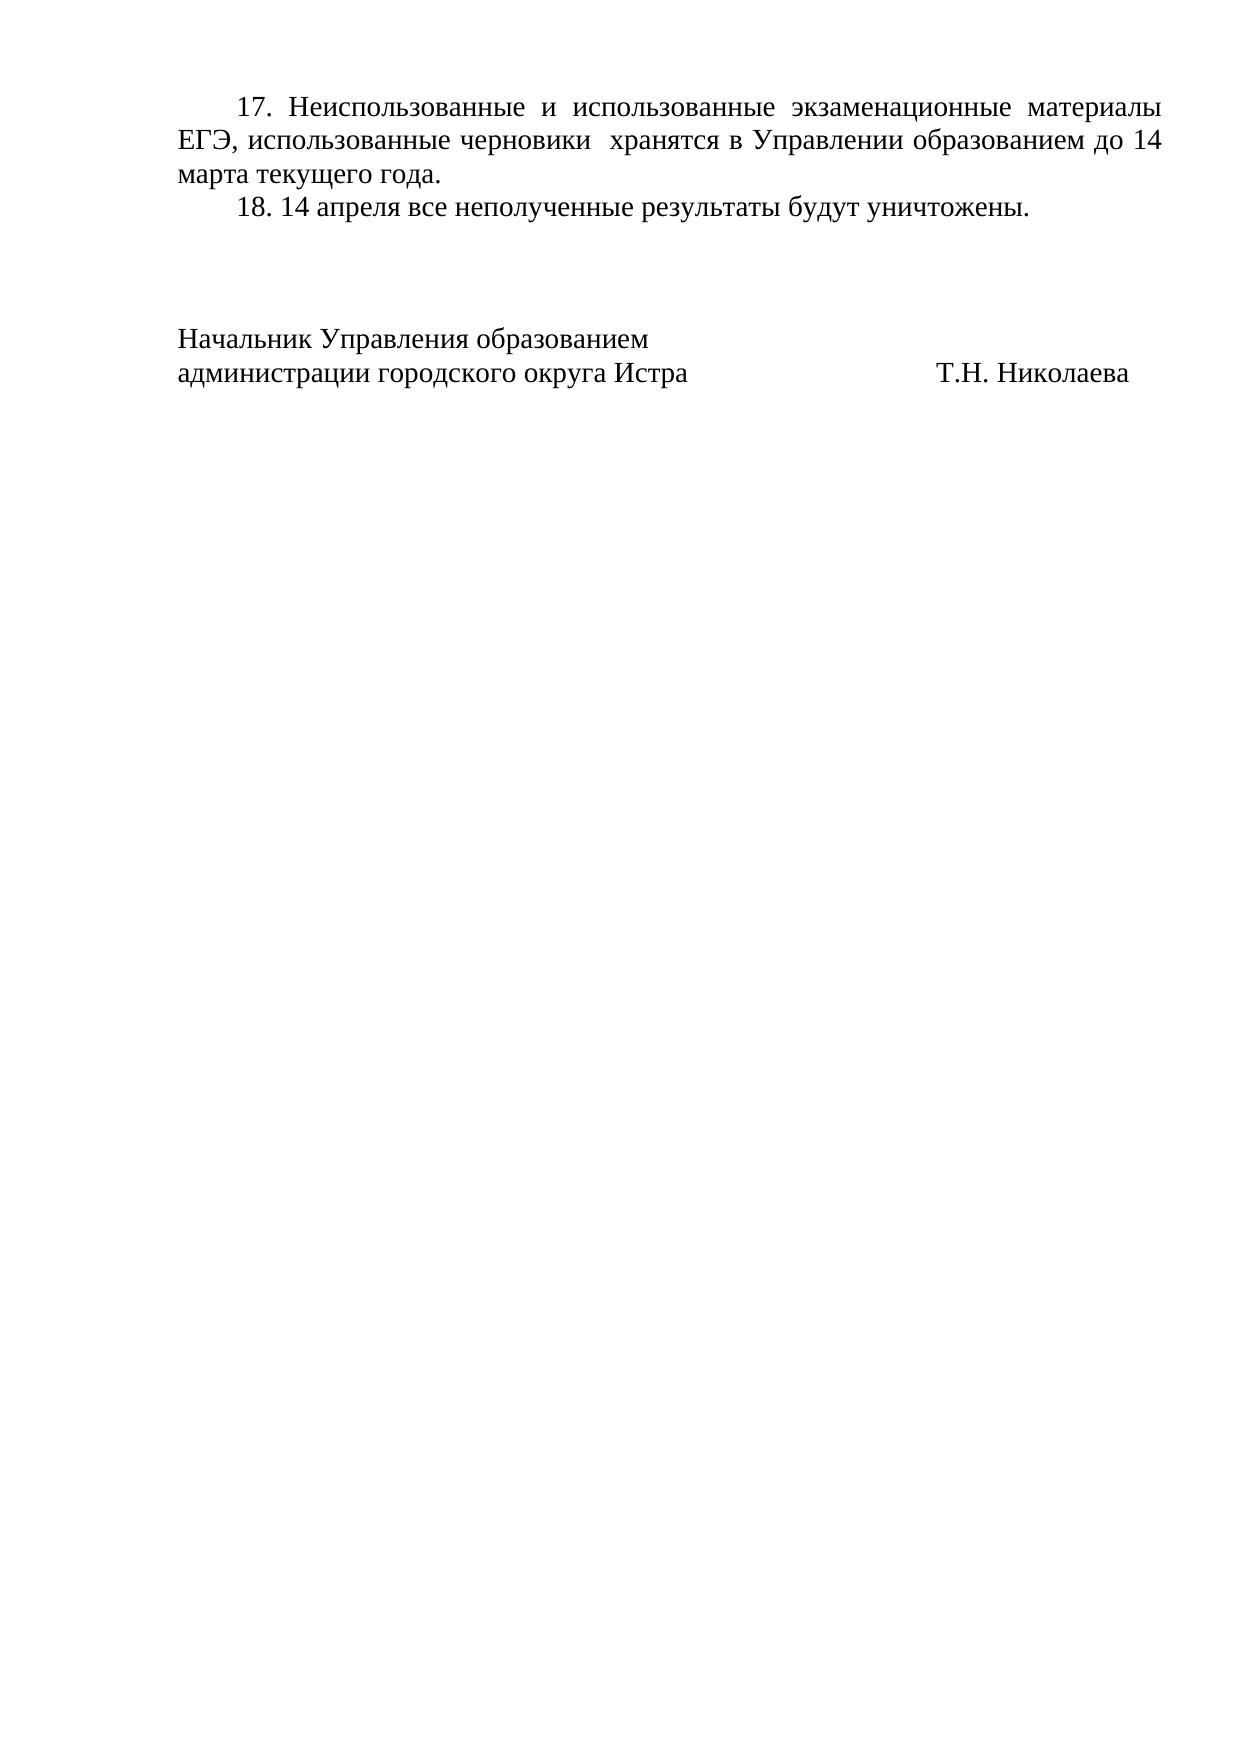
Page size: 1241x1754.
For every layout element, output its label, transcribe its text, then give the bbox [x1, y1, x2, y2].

text 17. Неиспользованные и использованные экзаменационные материалы ЕГЭ, использованные черновики хранятся в Управлении образованием до 14 марта текущего года. [177, 89, 1162, 189]
text администрации городского округа Истра Т.Н. Николаева [177, 355, 1162, 388]
text Начальник Управления образованием [177, 321, 1162, 355]
text 18. 14 апреля все неполученные результаты будут уничтожены. [177, 189, 1162, 223]
